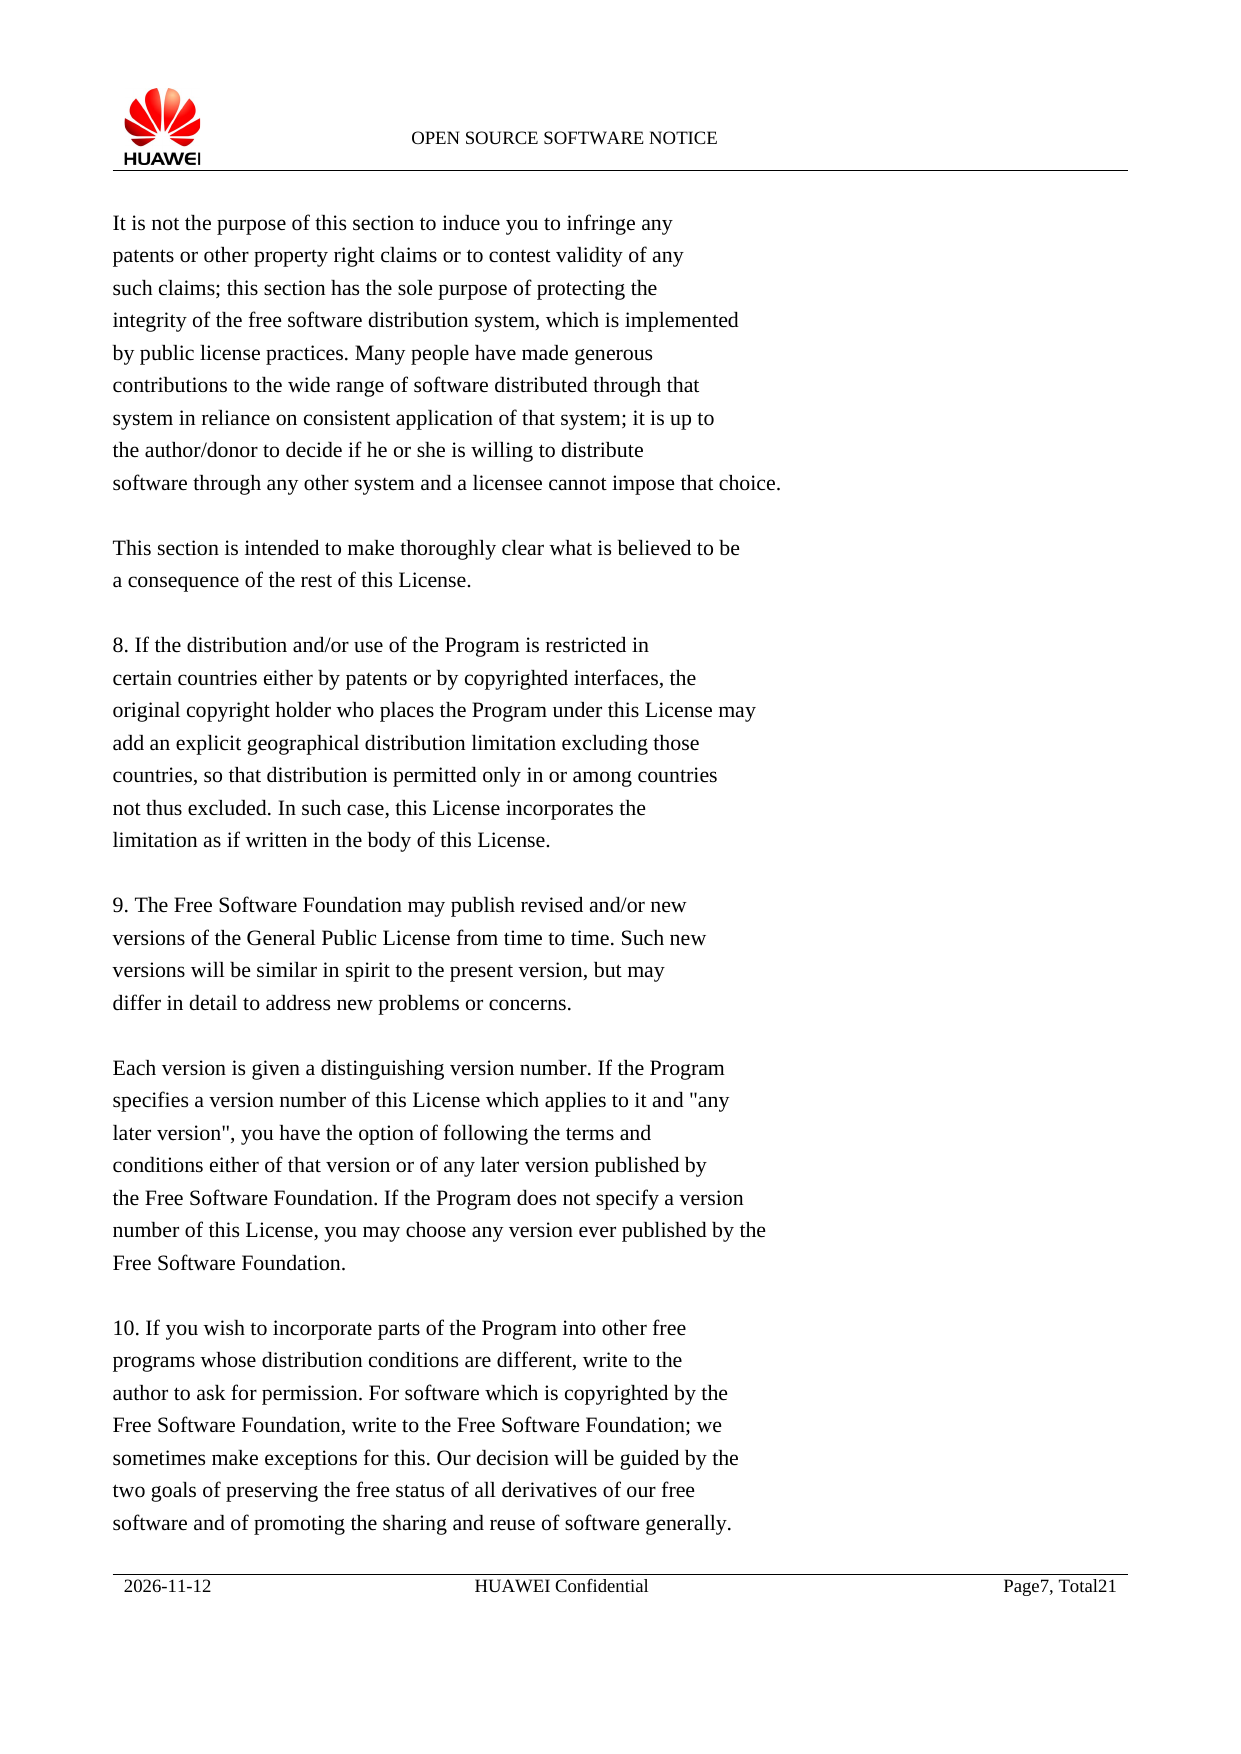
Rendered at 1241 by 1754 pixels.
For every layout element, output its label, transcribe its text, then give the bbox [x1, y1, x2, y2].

text certain countries either by patents or by copyrighted interfaces, the [112, 661, 1128, 694]
text 8. If the distribution and/or use of the Program is restricted in [112, 629, 1128, 661]
text Free Software Foundation. [112, 1246, 1128, 1279]
text countries, so that distribution is permitted only in or among countries [112, 759, 1128, 791]
picture [124, 88, 201, 165]
text This section is intended to make thoroughly clear what is believed to be [112, 531, 1128, 564]
text specifies a version number of this License which applies to it and "any [112, 1084, 1128, 1116]
text two goals of preserving the free status of all derivatives of our free [112, 1474, 1128, 1506]
text patents or other property right claims or to contest validity of any [112, 239, 1128, 271]
text It is not the purpose of this section to induce you to infringe any [112, 206, 1128, 239]
text versions will be similar in spirit to the present version, but may [112, 954, 1128, 986]
text contributions to the wide range of software distributed through that [112, 369, 1128, 401]
text Free Software Foundation, write to the Free Software Foundation; we [112, 1409, 1128, 1441]
text software and of promoting the sharing and reuse of software generally. [112, 1506, 1128, 1539]
text by public license practices. Many people have made generous [112, 336, 1128, 369]
text 10. If you wish to incorporate parts of the Program into other free [112, 1311, 1128, 1344]
text the Free Software Foundation. If the Program does not specify a version [112, 1181, 1128, 1214]
text differ in detail to address new problems or concerns. [112, 986, 1128, 1019]
text the author/donor to decide if he or she is willing to distribute [112, 434, 1128, 466]
text sometimes make exceptions for this. Our decision will be guided by the [112, 1441, 1128, 1474]
text add an explicit geographical distribution limitation excluding those [112, 726, 1128, 759]
text such claims; this section has the sole purpose of protecting the [112, 271, 1128, 304]
text software through any other system and a licensee cannot impose that choice. [112, 466, 1128, 499]
text number of this License, you may choose any version ever published by the [112, 1214, 1128, 1246]
text programs whose distribution conditions are different, write to the [112, 1344, 1128, 1376]
text not thus excluded. In such case, this License incorporates the [112, 791, 1128, 824]
text 9. The Free Software Foundation may publish revised and/or new [112, 889, 1128, 921]
text integrity of the free software distribution system, which is implemented [112, 304, 1128, 336]
text limitation as if written in the body of this License. [112, 824, 1128, 856]
text system in reliance on consistent application of that system; it is up to [112, 401, 1128, 434]
text Each version is given a distinguishing version number. If the Program [112, 1051, 1128, 1084]
text original copyright holder who places the Program under this License may [112, 694, 1128, 726]
text conditions either of that version or of any later version published by [112, 1149, 1128, 1181]
text later version", you have the option of following the terms and [112, 1116, 1128, 1149]
text a consequence of the rest of this License. [112, 564, 1128, 596]
text author to ask for permission. For software which is copyrighted by the [112, 1376, 1128, 1409]
text versions of the General Public License from time to time. Such new [112, 921, 1128, 954]
